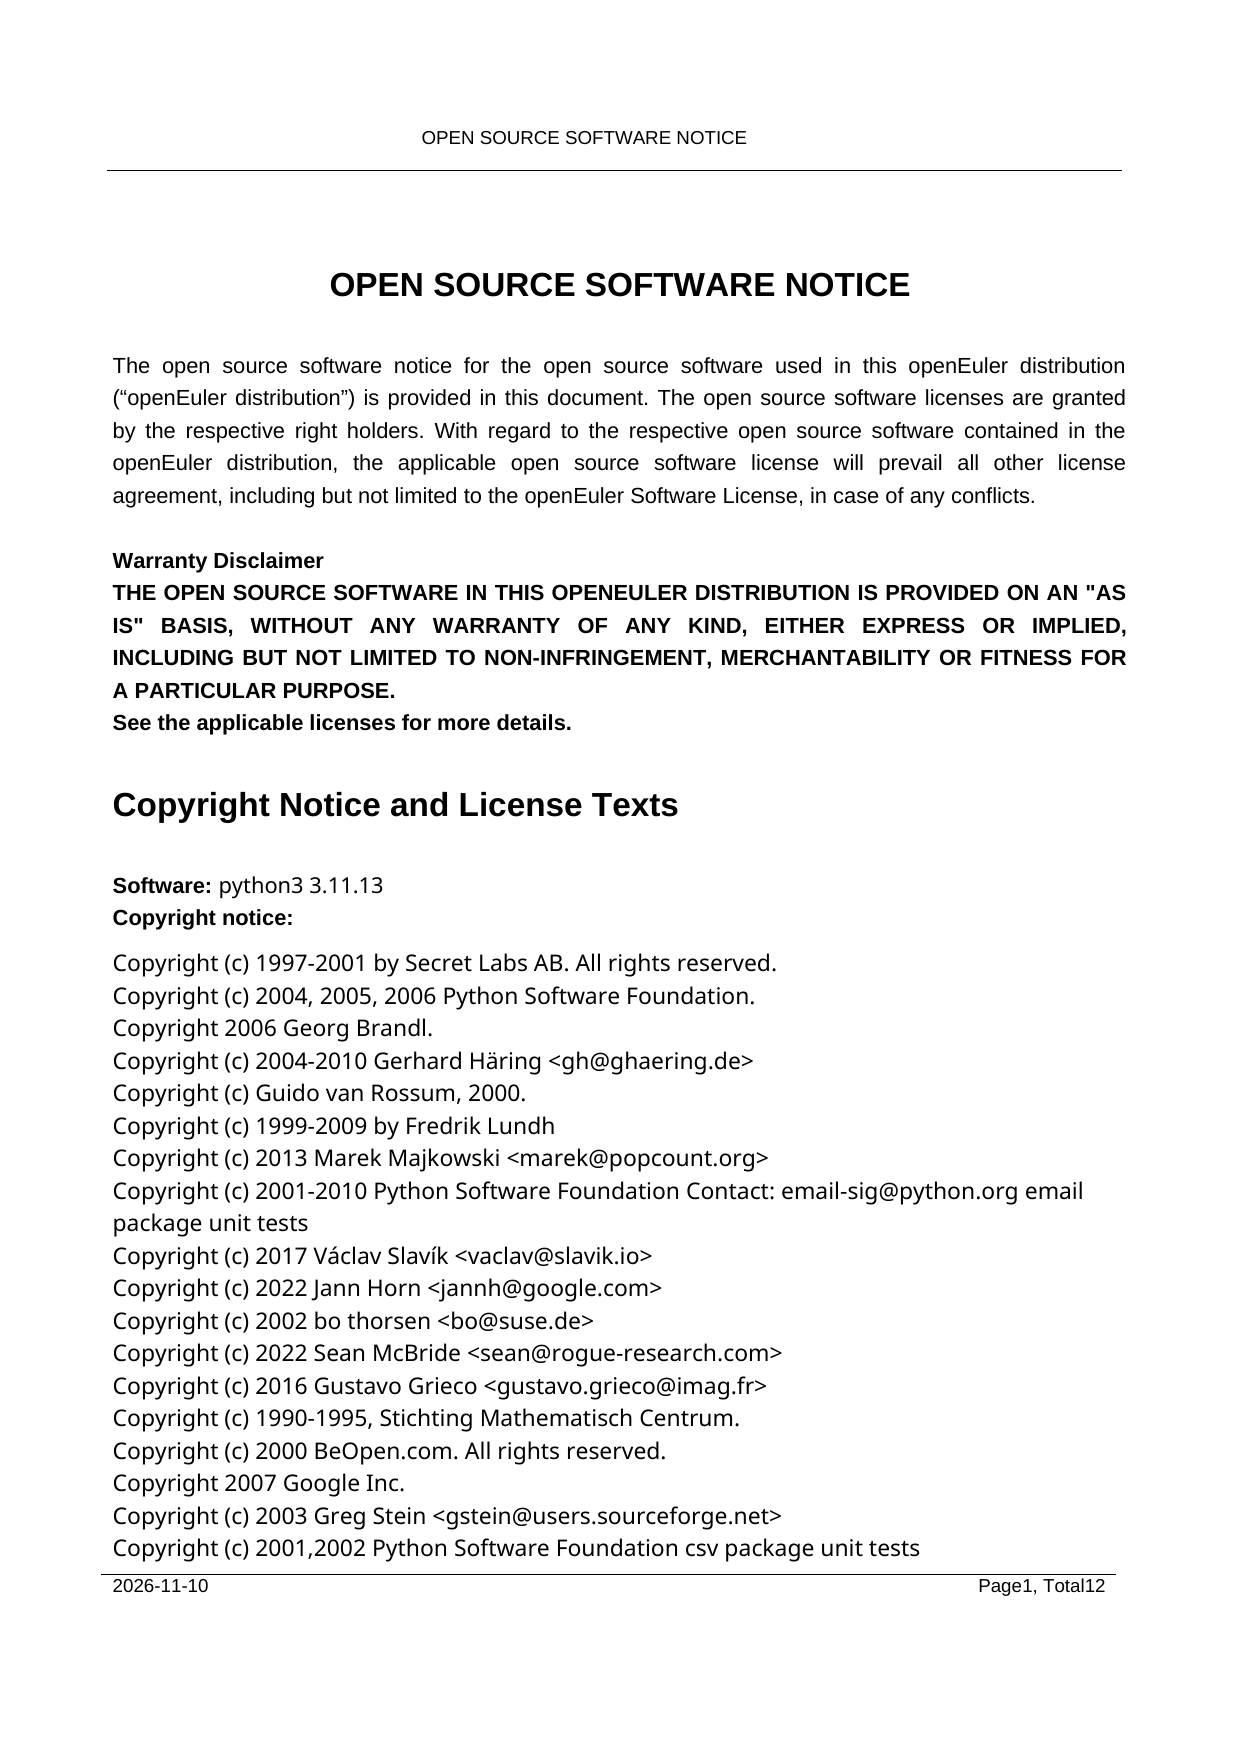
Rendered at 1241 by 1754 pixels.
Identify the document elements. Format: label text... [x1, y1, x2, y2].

text THE OPEN SOURCE SOFTWARE IN THIS OPENEULER DISTRIBUTION IS PROVIDED ON AN "AS IS" BASIS, WITHOUT ANY WARRANTY OF ANY KIND, EITHER EXPRESS OR IMPLIED, INCLUDING BUT NOT LIMITED TO NON-INFRINGEMENT, MERCHANTABILITY OR FITNESS FOR A PARTICULAR PURPOSE. See the applicable licenses for more details. [112, 576, 1128, 739]
text Copyright Notice and License Texts [112, 771, 1128, 836]
text The open source software notice for the open source software used in this openEuler distribution (“openEuler distribution”) is provided in this document. The open source software licenses are granted by the respective right holders. With regard to the respective open source software contained in the openEuler distribution, the applicable open source software license will prevail all other license agreement, including but not limited to the openEuler Software License, in case of any conflicts. [112, 349, 1128, 511]
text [112, 947, 1128, 1564]
text OPEN SOURCE SOFTWARE NOTICE [112, 251, 1128, 316]
title Software: python3 3.11.13 [112, 869, 1128, 901]
text Copyright notice: [112, 901, 1128, 934]
text Warranty Disclaimer [112, 544, 1128, 576]
